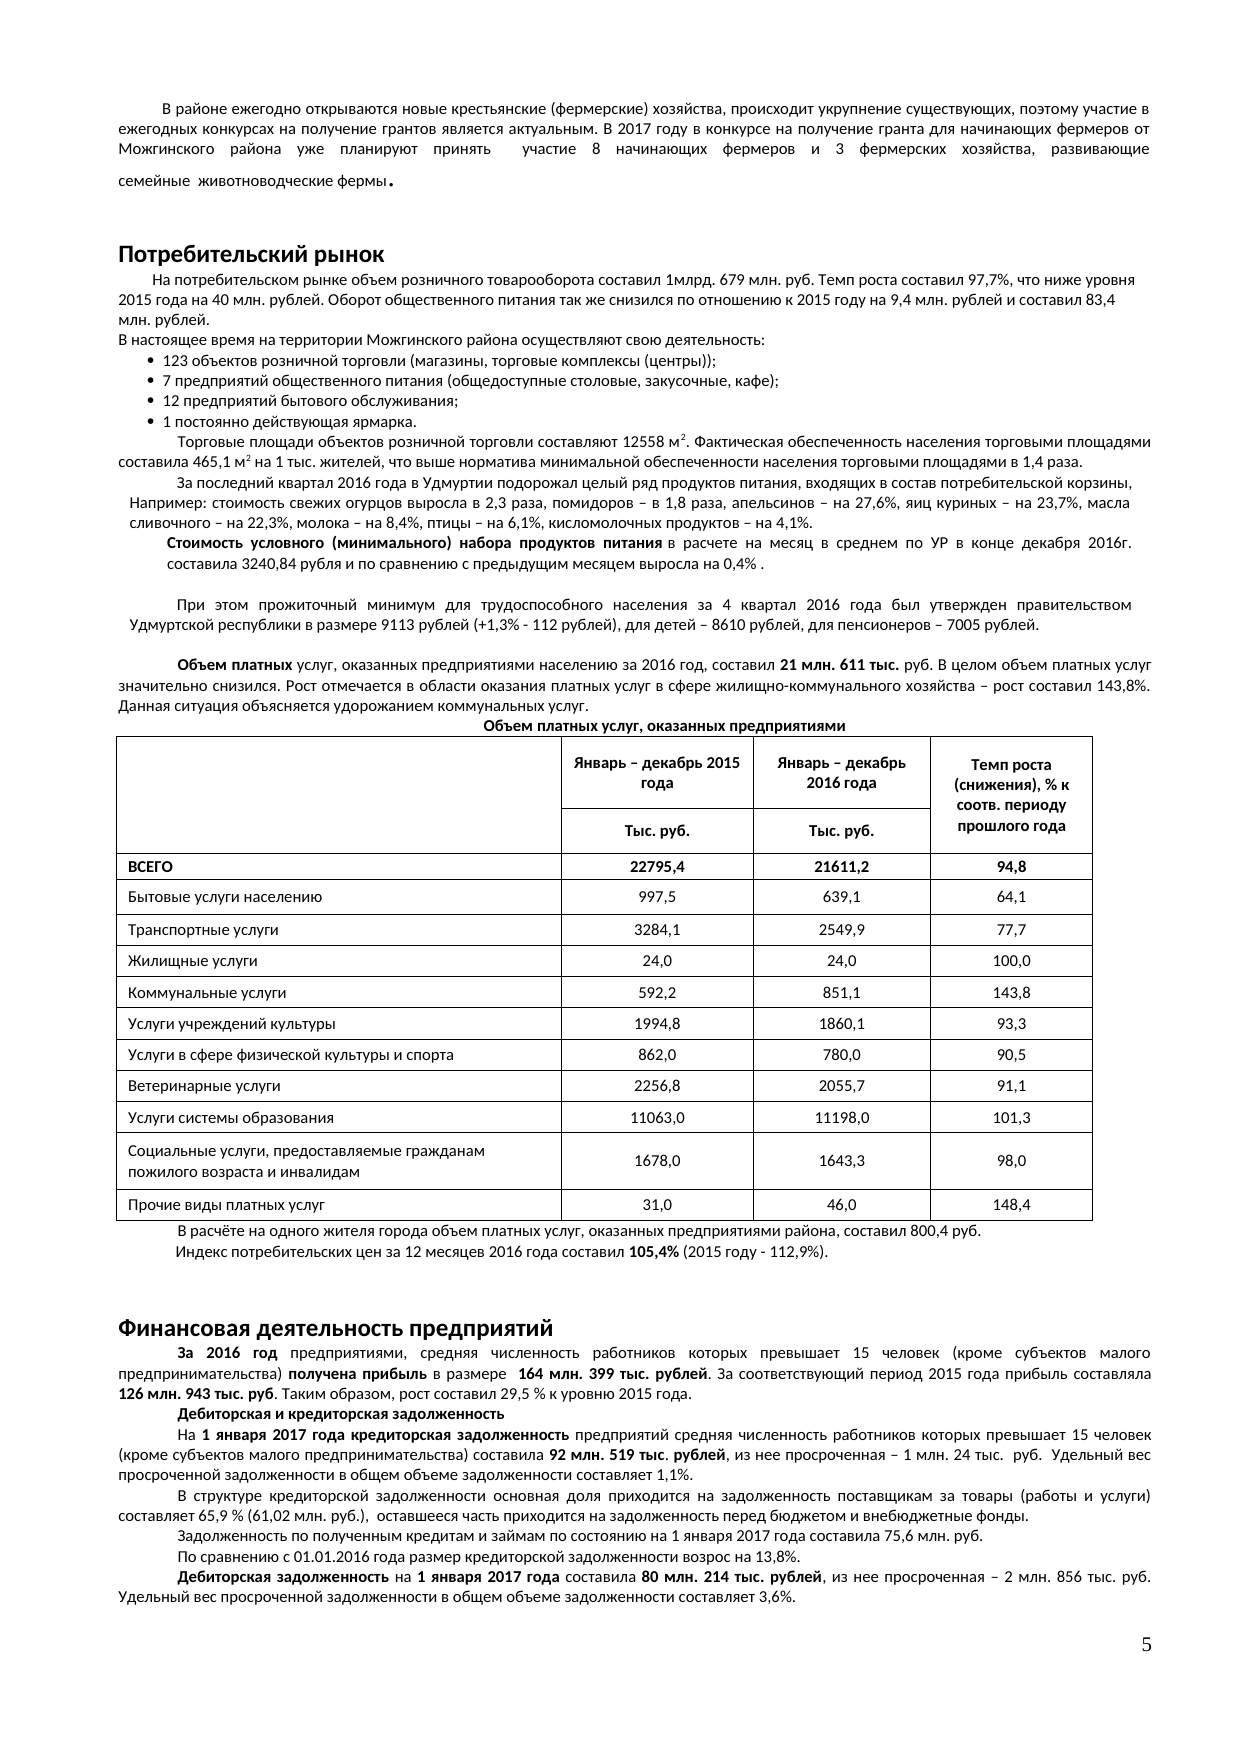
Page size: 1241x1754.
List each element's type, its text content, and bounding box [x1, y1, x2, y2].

text В настоящее время на территории Можгинского района осуществляют свою деятельность: [118, 330, 1152, 350]
table_cell 1860,1 [754, 1008, 930, 1038]
text В расчёте на одного жителя города объем платных услуг, оказанных предприятиями района, составил 800,4 руб. [118, 1221, 1152, 1241]
table_cell 93,3 [931, 1008, 1092, 1038]
text В районе ежегодно открываются новые крестьянские (фермерские) хозяйства, происходит укрупнение существующих, поэтому участие в ежегодных конкурсах на получение грантов является актуальным. В 2017 году в конкурсе на получение гранта для начинающих фермеров от Можгинского района уже планируют принять участие 8 начинающих фермеров и 3 фермерских хозяйства, развивающие семейные животноводческие фермы. [118, 98, 1152, 192]
table_cell Коммунальные услуги [117, 977, 561, 1007]
table_header [117, 737, 561, 852]
text По сравнению с 01.01.2016 года размер кредиторской задолженности возрос на 13,8%. [118, 1546, 1152, 1566]
text Индекс потребительских цен за 12 месяцев 2016 года составил 105,4% (2015 году - 112,9%). [118, 1241, 1152, 1261]
table_cell 98,0 [931, 1133, 1092, 1188]
list 7 предприятий общественного питания (общедоступные столовые, закусочные, кафе); [148, 370, 1152, 391]
table_cell Тыс. руб. [562, 809, 753, 852]
table_cell 11063,0 [562, 1102, 753, 1132]
table_cell 851,1 [754, 977, 930, 1007]
table_cell Услуги в сфере физической культуры и спорта [117, 1040, 561, 1070]
table_cell 31,0 [562, 1190, 753, 1220]
text За 2016 год предприятиями, средняя численность работников которых превышает 15 человек (кроме субъектов малого предпринимательства) получена прибыль в размере 164 млн. 399 тыс. рублей. За соответствующий период 2015 года прибыль составляла 126 млн. 943 тыс. руб. Таким образом, рост составил 29,5 % к уровню 2015 года. [118, 1343, 1152, 1404]
table_cell Транспортные услуги [117, 915, 561, 945]
table_cell ВСЕГО [117, 854, 561, 879]
list 123 объектов розничной торговли (магазины, торговые комплексы (центры)); [148, 350, 1152, 370]
text Финансовая деятельность предприятий [118, 1312, 1152, 1343]
table_cell 100,0 [931, 946, 1092, 976]
table_cell Социальные услуги, предоставляемые гражданам пожилого возраста и инвалидам [117, 1133, 561, 1188]
table_cell 46,0 [754, 1190, 930, 1220]
table_cell 2256,8 [562, 1071, 753, 1101]
table_cell 592,2 [562, 977, 753, 1007]
table_cell Услуги системы образования [117, 1102, 561, 1132]
table_cell 1678,0 [562, 1133, 753, 1188]
table_header Январь – декабрь 2015 года [562, 737, 753, 808]
table_header За последний квартал 2016 года в Удмуртии подорожал целый ряд продуктов питания, входящих в состав потребительской корзины, Например: стоимость свежих огурцов выросла в 2,3 раза, помидоров – в 1,8 раза, апельсинов – на 27,6%, яиц куриных – на 23,7%, масла сливочного – на 22,3%, молока – на 8,4%, птицы – на 6,1%, кисломолочных продуктов – на 4,1%. Стоимость условного (минимального) набора продуктов питания в расчете на месяц в среднем по УР в конце декабря 2016г. составила 3240,84 рубля и по сравнению с предыдущим месяцем выросла на 0,4% . При этом прожиточный минимум для трудоспособного населения за 4 квартал 2016 года был утвержден правительством Удмуртской республики в размере 9113 рублей (+1,3% - 112 рублей), для детей – 8610 рублей, для пенсионеров – 7005 рублей. [118, 472, 1144, 655]
table_cell Бытовые услуги населению [117, 880, 561, 913]
text Потребительский рынок [118, 238, 1152, 269]
table_cell 148,4 [931, 1190, 1092, 1220]
text Задолженность по полученным кредитам и займам по состоянию на 1 января 2017 года составила 75,6 млн. руб. [118, 1526, 1152, 1546]
table_header Темп роста (снижения), % к соотв. периоду прошлого года [931, 737, 1092, 852]
table_cell Ветеринарные услуги [117, 1071, 561, 1101]
table_cell 11198,0 [754, 1102, 930, 1132]
table_cell 639,1 [754, 880, 930, 913]
list 12 предприятий бытового обслуживания; [148, 391, 1152, 411]
table_cell 64,1 [931, 880, 1092, 913]
table_cell Прочие виды платных услуг [117, 1190, 561, 1220]
table_cell 77,7 [931, 915, 1092, 945]
table_cell 2549,9 [754, 915, 930, 945]
text Дебиторская и кредиторская задолженность [118, 1404, 1152, 1424]
text Дебиторская задолженность на 1 января 2017 года составила 80 млн. 214 тыс. рублей, из нее просроченная – 2 млн. 856 тыс. руб. Удельный вес просроченной задолженности в общем объеме задолженности составляет 3,6%. [118, 1566, 1152, 1607]
table_cell 3284,1 [562, 915, 753, 945]
table_cell 997,5 [562, 880, 753, 913]
list 1 постоянно действующая ярмарка. [148, 411, 1152, 431]
table_cell 24,0 [562, 946, 753, 976]
text Торговые площади объектов розничной торговли составляют 12558 м2. Фактическая обеспеченность населения торговыми площадями составила 465,1 м2 на 1 тыс. жителей, что выше норматива минимальной обеспеченности населения торговыми площадями в 1,4 раза. [118, 431, 1152, 472]
table_cell 862,0 [562, 1040, 753, 1070]
text На потребительском рынке объем розничного товарооборота составил 1млрд. 679 млн. руб. Темп роста составил 97,7%, что ниже уровня 2015 года на 40 млн. рублей. Оборот общественного питания так же снизился по отношению к 2015 году на 9,4 млн. рублей и составил 83,4 млн. рублей. [118, 269, 1152, 330]
table_header Январь – декабрь 2016 года [754, 737, 930, 808]
table_cell 22795,4 [562, 854, 753, 879]
text Объем платных услуг, оказанных предприятиями населению за 2016 год, составил 21 млн. 611 тыс. руб. В целом объем платных услуг значительно снизился. Рост отмечается в области оказания платных услуг в сфере жилищно-коммунального хозяйства – рост составил 143,8%. Данная ситуация объясняется удорожанием коммунальных услуг. [118, 655, 1152, 716]
table_cell 90,5 [931, 1040, 1092, 1070]
table_cell Тыс. руб. [754, 809, 930, 852]
table_cell Жилищные услуги [117, 946, 561, 976]
table_cell Услуги учреждений культуры [117, 1008, 561, 1038]
text На 1 января 2017 года кредиторская задолженность предприятий средняя численность работников которых превышает 15 человек (кроме субъектов малого предпринимательства) составила 92 млн. 519 тыс. рублей, из нее просроченная – 1 млн. 24 тыс. руб. Удельный вес просроченной задолженности в общем объеме задолженности составляет 1,1%. [118, 1424, 1152, 1485]
text Объем платных услуг, оказанных предприятиями [118, 716, 1152, 736]
table_cell 94,8 [931, 854, 1092, 879]
table_cell 1994,8 [562, 1008, 753, 1038]
table_cell 24,0 [754, 946, 930, 976]
table_cell 1643,3 [754, 1133, 930, 1188]
table_cell 143,8 [931, 977, 1092, 1007]
text В структуре кредиторской задолженности основная доля приходится на задолженность поставщикам за товары (работы и услуги) составляет 65,9 % (61,02 млн. руб.), оставшееся часть приходится на задолженность перед бюджетом и внебюджетные фонды. [118, 1485, 1152, 1526]
table_cell 101,3 [931, 1102, 1092, 1132]
table_cell 21611,2 [754, 854, 930, 879]
table_cell 91,1 [931, 1071, 1092, 1101]
table_cell 780,0 [754, 1040, 930, 1070]
table_cell 2055,7 [754, 1071, 930, 1101]
